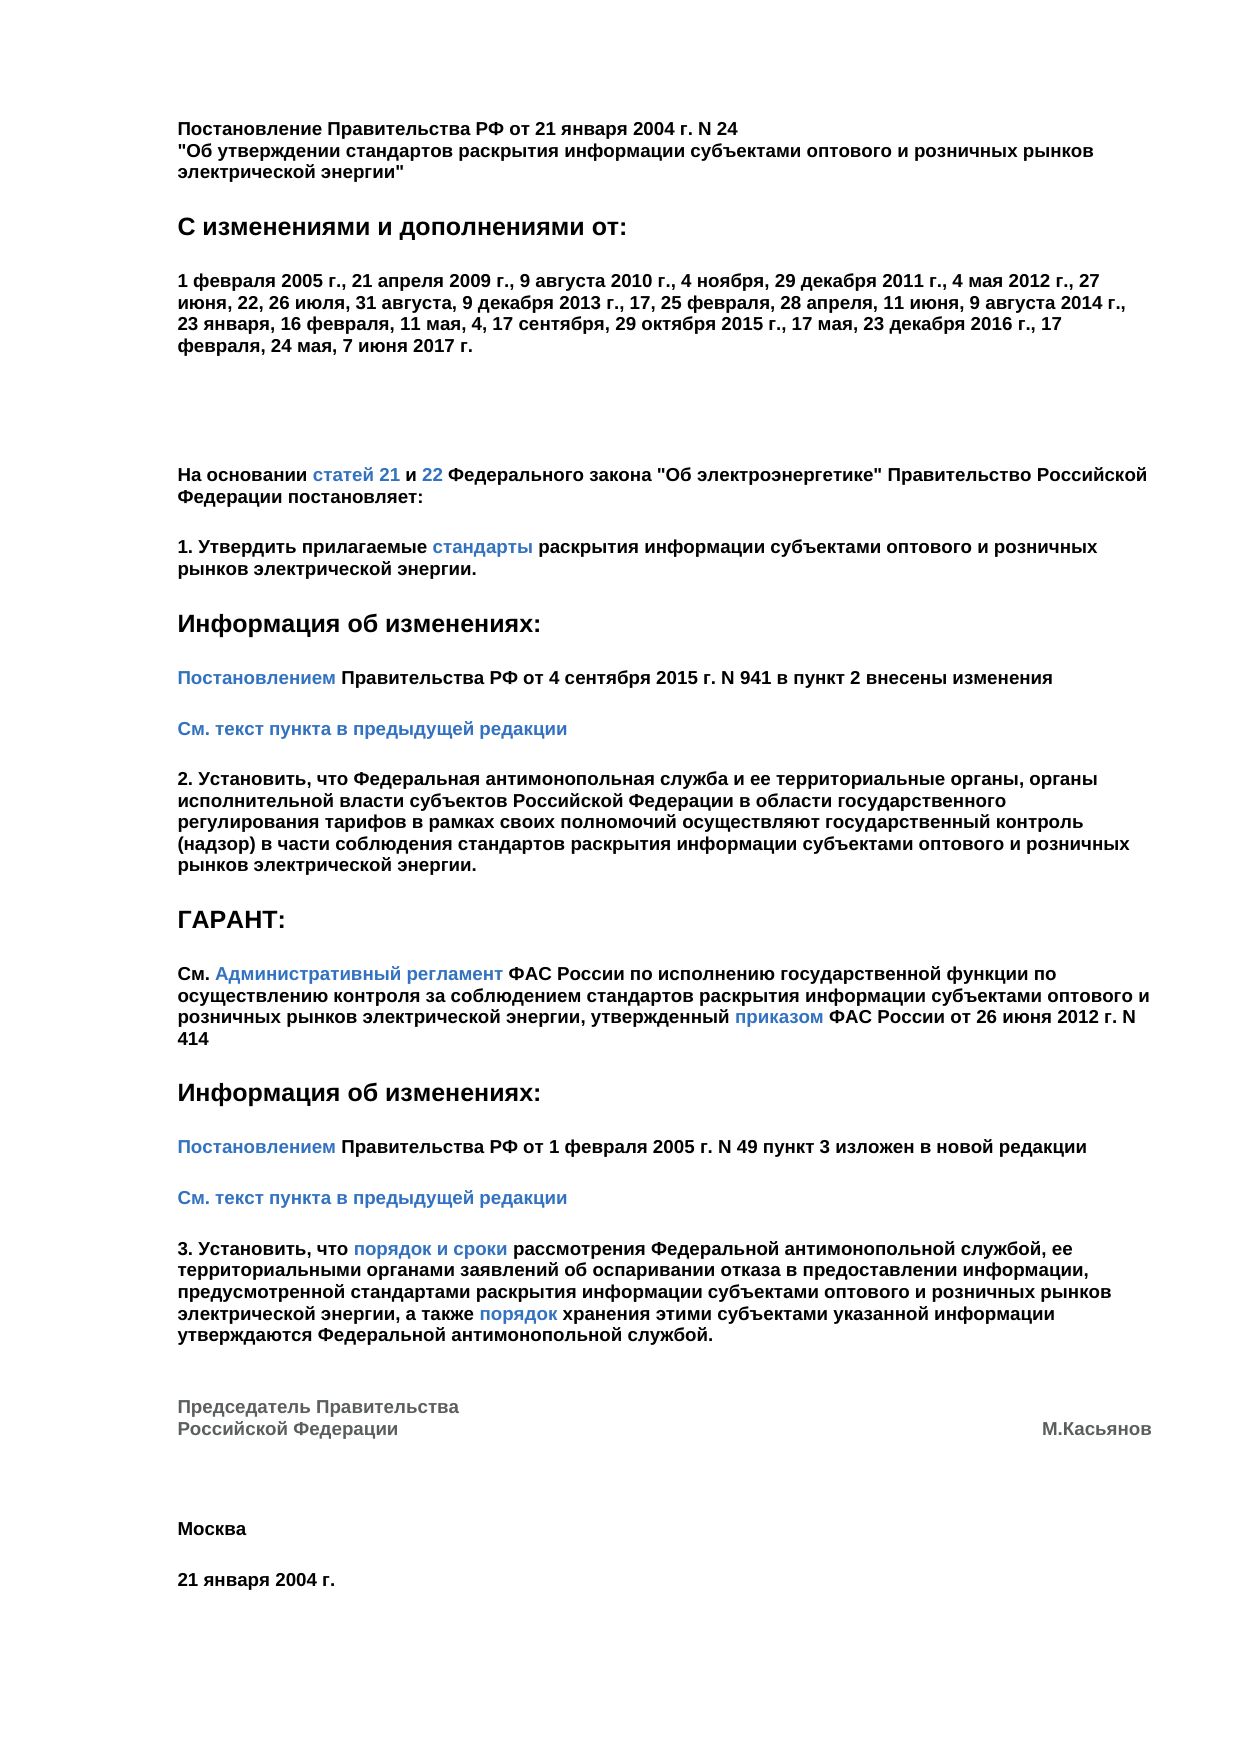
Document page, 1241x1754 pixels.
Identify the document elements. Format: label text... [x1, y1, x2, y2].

text Постановление Правительства РФ от 21 января 2004 г. N 24 "Об утверждении стандартов раскрытия информации субъектами оптового и розничных рынков электрической энергии" [177, 118, 1152, 183]
text 3. Установить, что порядок и сроки рассмотрения Федеральной антимонопольной службой, ее территориальными органами заявлений об оспаривании отказа в предоставлении информации, предусмотренной стандартами раскрытия информации субъектами оптового и розничных рынков электрической энергии, а также порядок хранения этими субъектами указанной информации утверждаются Федеральной антимонопольной службой. [177, 1238, 1152, 1346]
text Москва [177, 1518, 1152, 1540]
text С изменениями и дополнениями от: [177, 212, 1152, 241]
text Постановлением Правительства РФ от 4 сентября 2015 г. N 941 в пункт 2 внесены изменения [177, 667, 1152, 688]
text ГАРАНТ: [177, 905, 1152, 934]
table_header М.Касьянов [827, 1396, 1152, 1439]
text Информация об изменениях: [177, 1078, 1152, 1107]
text 1. Утвердить прилагаемые стандарты раскрытия информации субъектами оптового и розничных рынков электрической энергии. [177, 536, 1152, 579]
table_header Председатель Правительства Российской Федерации [177, 1396, 827, 1439]
text Информация об изменениях: [177, 609, 1152, 637]
text См. Административный регламент ФАС России по исполнению государственной функции по осуществлению контроля за соблюдением стандартов раскрытия информации субъектами оптового и розничных рынков электрической энергии, утвержденный приказом ФАС России от 26 июня 2012 г. N 414 [177, 963, 1152, 1049]
text См. текст пункта в предыдущей редакции [177, 1187, 1152, 1208]
text 21 января 2004 г. [177, 1569, 1152, 1590]
text См. текст пункта в предыдущей редакции [177, 717, 1152, 739]
text Постановлением Правительства РФ от 1 февраля 2005 г. N 49 пункт 3 изложен в новой редакции [177, 1136, 1152, 1158]
text На основании статей 21 и 22 Федерального закона "Об электроэнергетике" Правительство Российской Федерации постановляет: [177, 464, 1152, 507]
text 1 февраля 2005 г., 21 апреля 2009 г., 9 августа 2010 г., 4 ноября, 29 декабря 2011 г., 4 мая 2012 г., 27 июня, 22, 26 июля, 31 августа, 9 декабря 2013 г., 17, 25 февраля, 28 апреля, 11 июня, 9 августа 2014 г., 23 января, 16 февраля, 11 мая, 4, 17 сентября, 29 октября 2015 г., 17 мая, 23 декабря 2016 г., 17 февраля, 24 мая, 7 июня 2017 г. [177, 270, 1152, 356]
text 2. Установить, что Федеральная антимонопольная служба и ее территориальные органы, органы исполнительной власти субъектов Российской Федерации в области государственного регулирования тарифов в рамках своих полномочий осуществляют государственный контроль (надзор) в части соблюдения стандартов раскрытия информации субъектами оптового и розничных рынков электрической энергии. [177, 768, 1152, 876]
